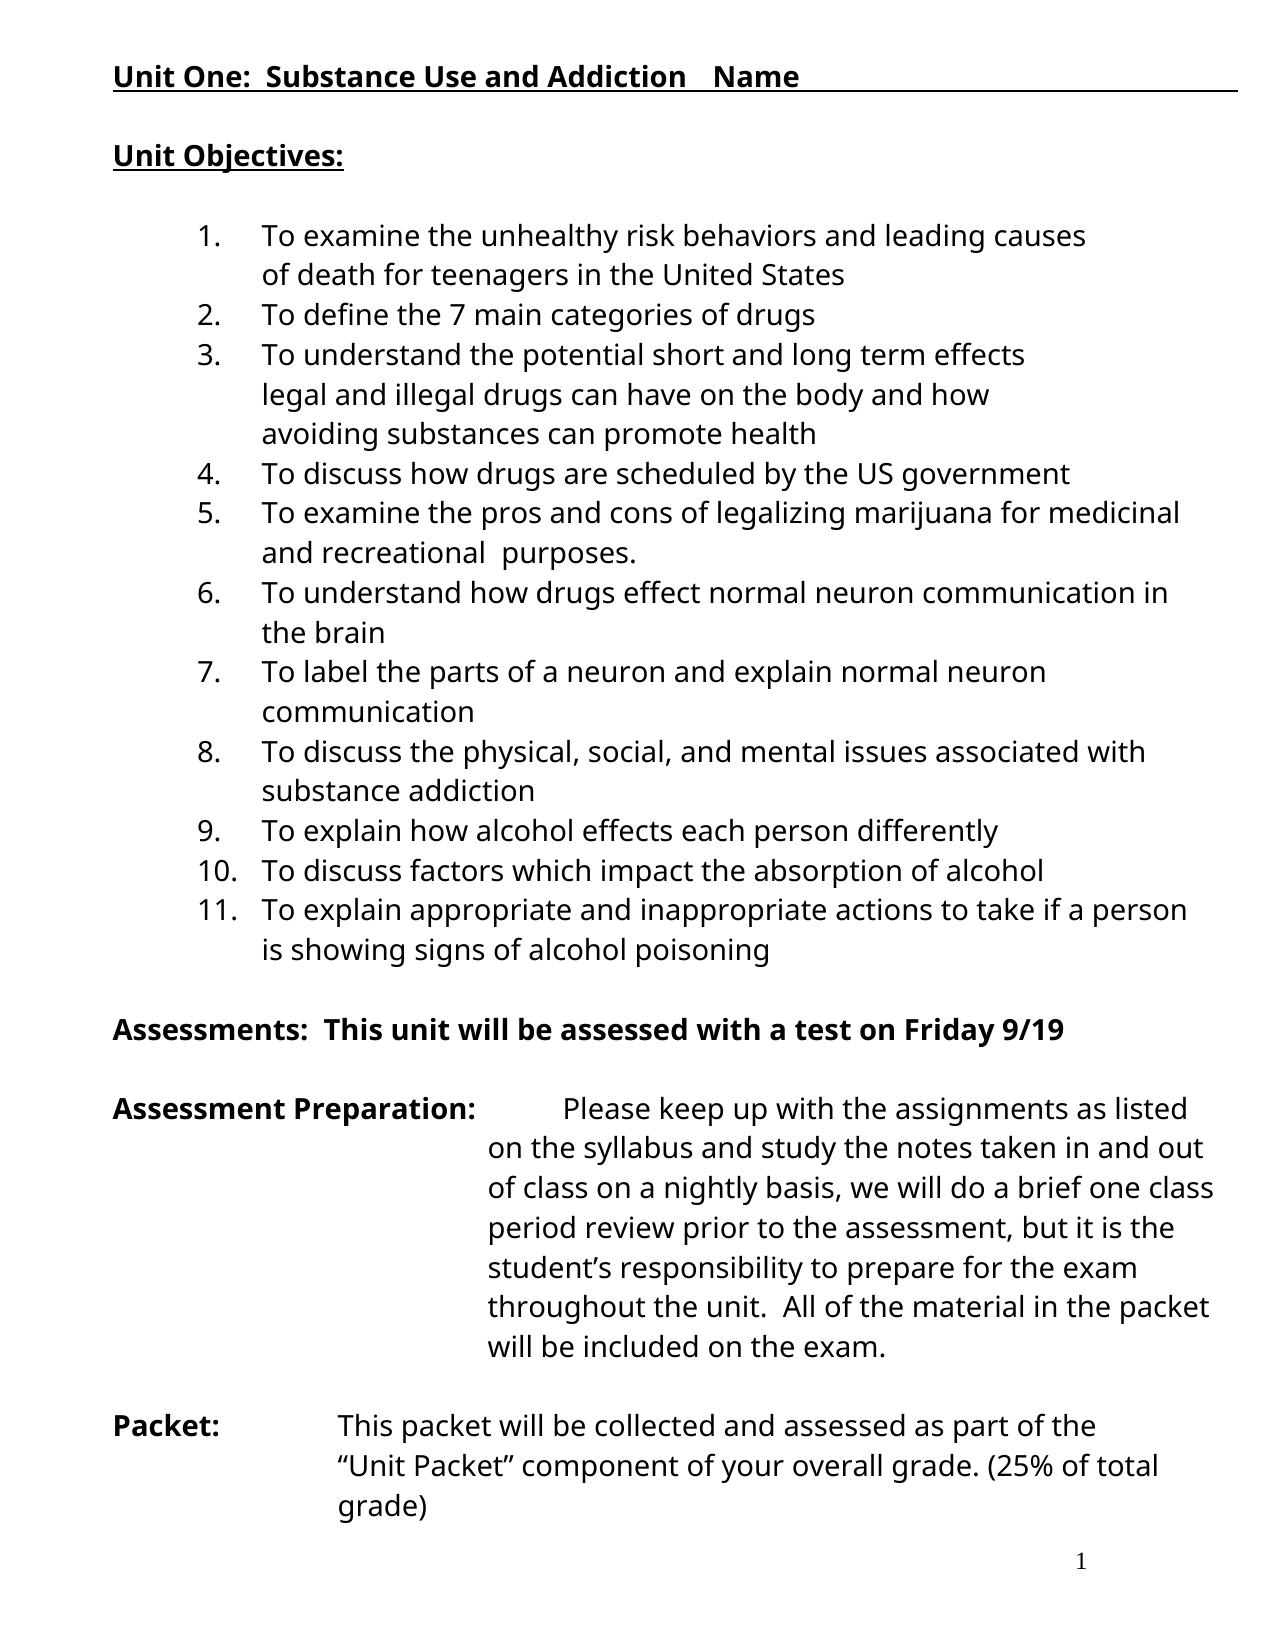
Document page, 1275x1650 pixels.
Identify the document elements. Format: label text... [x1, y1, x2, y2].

text Unit Objectives: [112, 136, 1087, 175]
list To explain appropriate and inappropriate actions to take if a person is showing signs of alcohol poisoning [197, 890, 1200, 969]
list To examine the unhealthy risk behaviors and leading causes of death for teenagers in the United States [197, 215, 1087, 294]
list To understand how drugs effect normal neuron communication in the brain [197, 572, 1200, 652]
text Assessments: This unit will be assessed with a test on Friday 9/19 [112, 1009, 1219, 1048]
list To label the parts of a neuron and explain normal neuron communication [197, 652, 1200, 731]
list To understand the potential short and long term effects legal and illegal drugs can have on the body and how avoiding substances can promote health [197, 334, 1087, 453]
list To discuss the physical, social, and mental issues associated with substance addiction [197, 731, 1200, 810]
text Packet: This packet will be collected and assessed as part of the [112, 1406, 1219, 1445]
list To discuss factors which impact the absorption of alcohol [197, 850, 1200, 890]
list To discuss how drugs are scheduled by the US government [197, 453, 1087, 493]
list To examine the pros and cons of legalizing marijuana for medicinal and recreational purposes. [197, 493, 1200, 572]
list To explain how alcohol effects each person differently [197, 810, 1200, 850]
text “Unit Packet” component of your overall grade. (25% of total grade) [112, 1445, 1219, 1525]
text Assessment Preparation: Please keep up with the assignments as listed on the syllabus and study the notes taken in and out of class on a nightly basis, we will do a brief one class period review prior to the assessment, but it is the student’s responsibility to prepare for the exam throughout the unit. All of the material in the packet will be included on the exam. [112, 1088, 1219, 1366]
text Unit One: Substance Use and Addiction Name [112, 56, 1247, 96]
list To define the 7 main categories of drugs [197, 294, 1087, 334]
